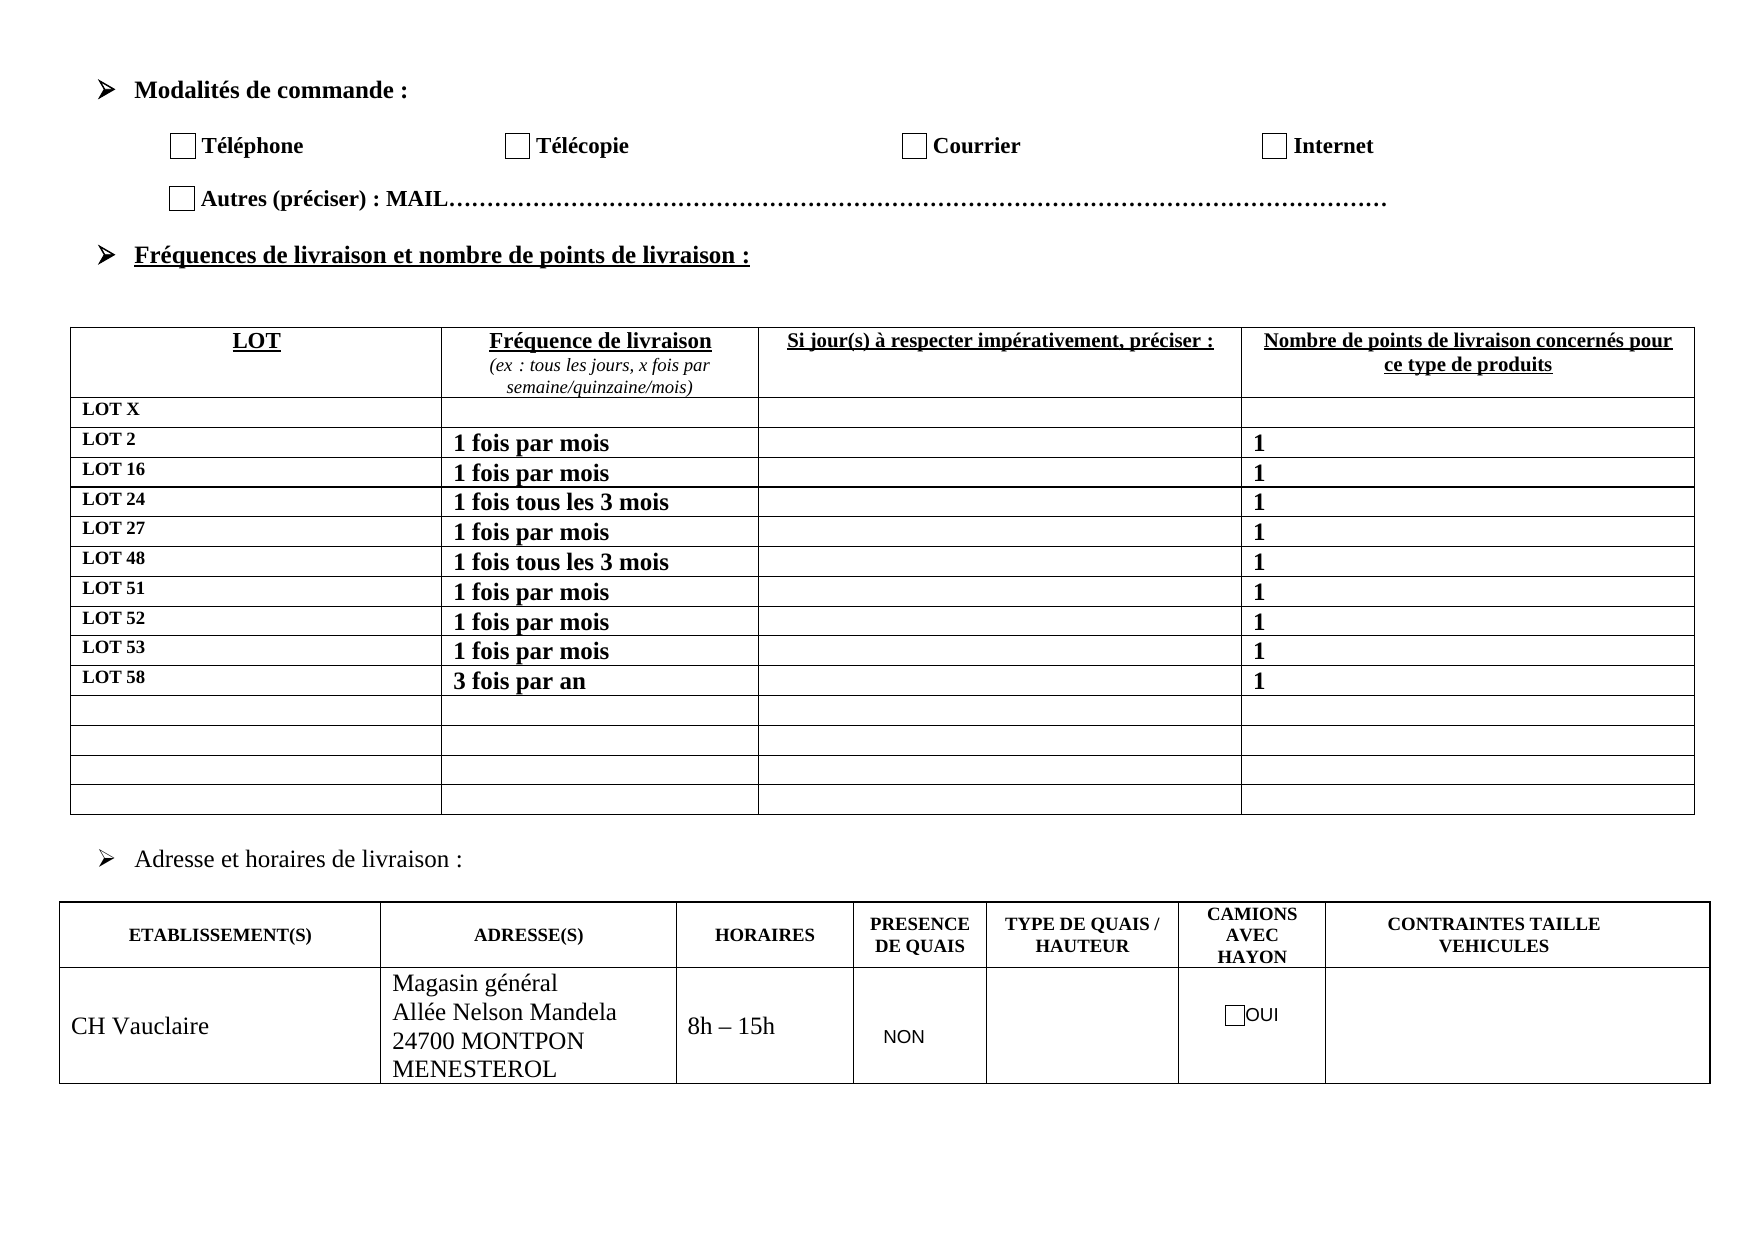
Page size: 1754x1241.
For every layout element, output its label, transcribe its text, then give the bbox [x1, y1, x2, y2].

table_header LOT [71, 328, 441, 397]
table_cell LOT 52 [71, 607, 441, 635]
table_header PRESENCE DE QUAIS [854, 903, 986, 967]
table_cell [1242, 696, 1694, 725]
text Autres (préciser) : MAIL…………………………………………………………………………………………………………… [134, 185, 1695, 212]
table_cell LOT 24 [71, 488, 441, 516]
table_cell [71, 726, 441, 754]
table_cell [987, 968, 1178, 1083]
table_cell 1 [1242, 517, 1694, 546]
table_cell LOT 58 [71, 666, 441, 695]
table_cell [71, 696, 441, 725]
table_cell [71, 785, 441, 814]
table_cell [759, 696, 1241, 725]
list Adresse et horaires de livraison : [97, 844, 1695, 873]
table_cell [442, 785, 758, 814]
text Téléphone Télécopie Courrier Internet [59, 132, 1695, 159]
table_header ADRESSE(S) [381, 903, 676, 967]
table_cell Magasin général Allée Nelson Mandela 24700 MONTPON MENESTEROL [381, 968, 676, 1083]
table_cell [71, 756, 441, 784]
table_cell 1 fois tous les 3 mois [442, 488, 758, 516]
table_cell 1 fois par mois [442, 636, 758, 665]
table_header CAMIONS AVEC HAYON [1179, 903, 1325, 967]
table_cell LOT X [71, 398, 441, 427]
table_header TYPE DE QUAIS / HAUTEUR [987, 903, 1178, 967]
table_cell [759, 726, 1241, 754]
table_cell [759, 547, 1241, 576]
table_header ETABLISSEMENT(S) [60, 903, 380, 967]
table_cell 1 [1242, 666, 1694, 695]
table_cell [442, 726, 758, 754]
table_cell LOT 51 [71, 577, 441, 606]
table_cell 1 fois tous les 3 mois [442, 547, 758, 576]
table_header Nombre de points de livraison concernés pour ce type de produits [1242, 328, 1694, 397]
list Modalités de commande : [97, 75, 1695, 104]
table_cell [442, 398, 758, 427]
table_cell [759, 488, 1241, 516]
table_cell CH Vauclaire [60, 968, 380, 1083]
table_cell 1 [1242, 488, 1694, 516]
table_cell 1 fois par mois [442, 577, 758, 606]
table_cell LOT 48 [71, 547, 441, 576]
table_cell LOT 2 [71, 428, 441, 457]
table_header Fréquence de livraison (ex : tous les jours, x fois par semaine/quinzaine/mois) [442, 328, 758, 397]
table_cell 1 fois par mois [442, 517, 758, 546]
table_cell [759, 785, 1241, 814]
table_cell 3 fois par an [442, 666, 758, 695]
table_cell 1 fois par mois [442, 458, 758, 486]
table_cell [1242, 398, 1694, 427]
table_cell OUI [1179, 968, 1325, 1083]
table_cell [759, 577, 1241, 606]
table_cell 1 [1242, 577, 1694, 606]
table_cell [759, 398, 1241, 427]
table_cell [759, 756, 1241, 784]
table_header HORAIRES [677, 903, 853, 967]
table_cell [1242, 726, 1694, 754]
table_cell 1 [1242, 428, 1694, 457]
table_cell 1 [1242, 607, 1694, 635]
table_cell 1 fois par mois [442, 428, 758, 457]
table_cell 1 [1242, 458, 1694, 486]
table_cell NON [854, 968, 986, 1083]
table_cell LOT 27 [71, 517, 441, 546]
table_cell 8h – 15h [677, 968, 853, 1083]
table_header CONTRAINTES TAILLE VEHICULES [1326, 903, 1709, 967]
table_cell 1 fois par mois [442, 607, 758, 635]
table_cell LOT 16 [71, 458, 441, 486]
table_cell [442, 756, 758, 784]
table_cell 1 [1242, 636, 1694, 665]
table_cell [759, 428, 1241, 457]
list Fréquences de livraison et nombre de points de livraison : [97, 240, 1695, 269]
table_header Si jour(s) à respecter impérativement, préciser : [759, 328, 1241, 397]
table_cell 1 [1242, 547, 1694, 576]
table_cell [759, 607, 1241, 635]
table_cell [759, 458, 1241, 486]
table_cell [1242, 785, 1694, 814]
table_cell [759, 666, 1241, 695]
table_cell [442, 696, 758, 725]
table_cell [759, 636, 1241, 665]
table_cell [759, 517, 1241, 546]
table_cell LOT 53 [71, 636, 441, 665]
table_cell [1242, 756, 1694, 784]
table_cell [1326, 968, 1709, 1083]
